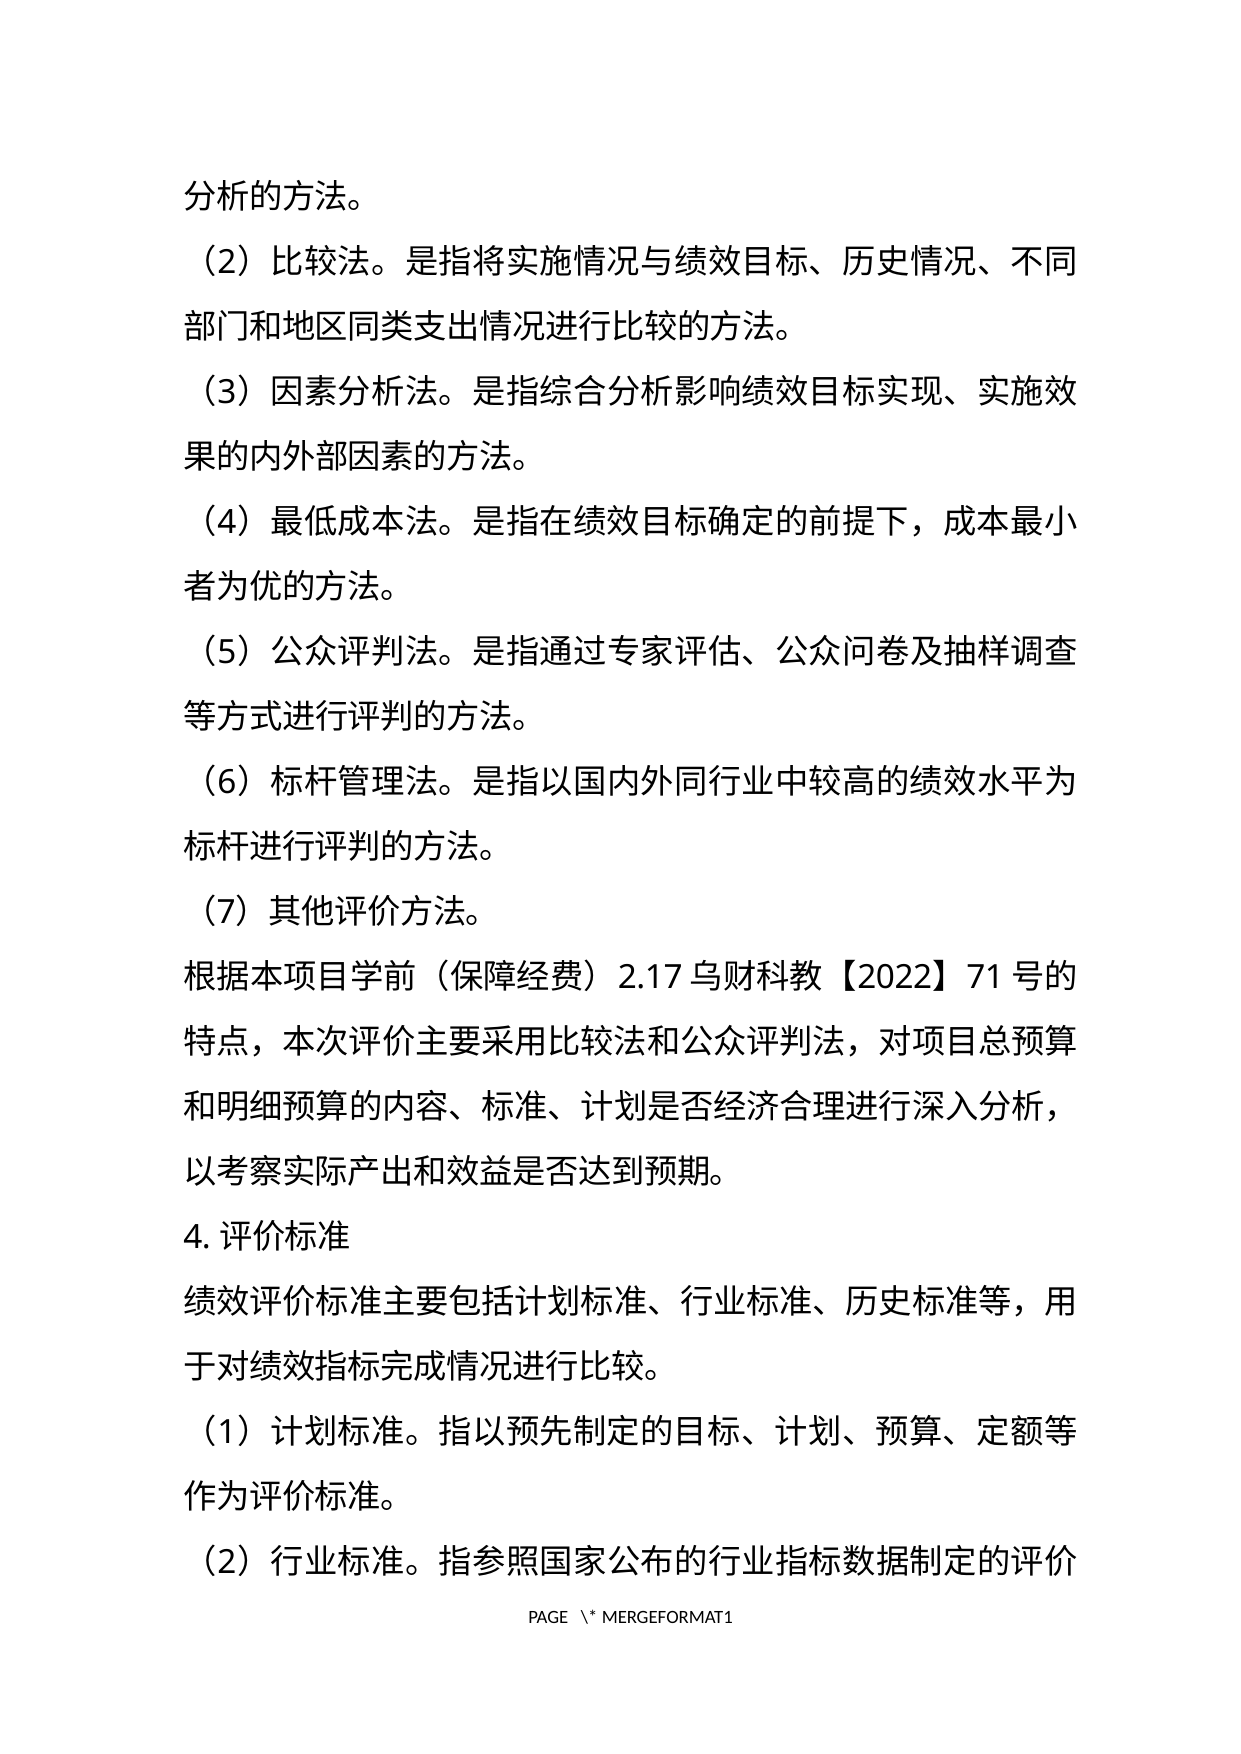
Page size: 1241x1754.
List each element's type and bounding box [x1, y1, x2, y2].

text [183, 162, 1078, 1592]
